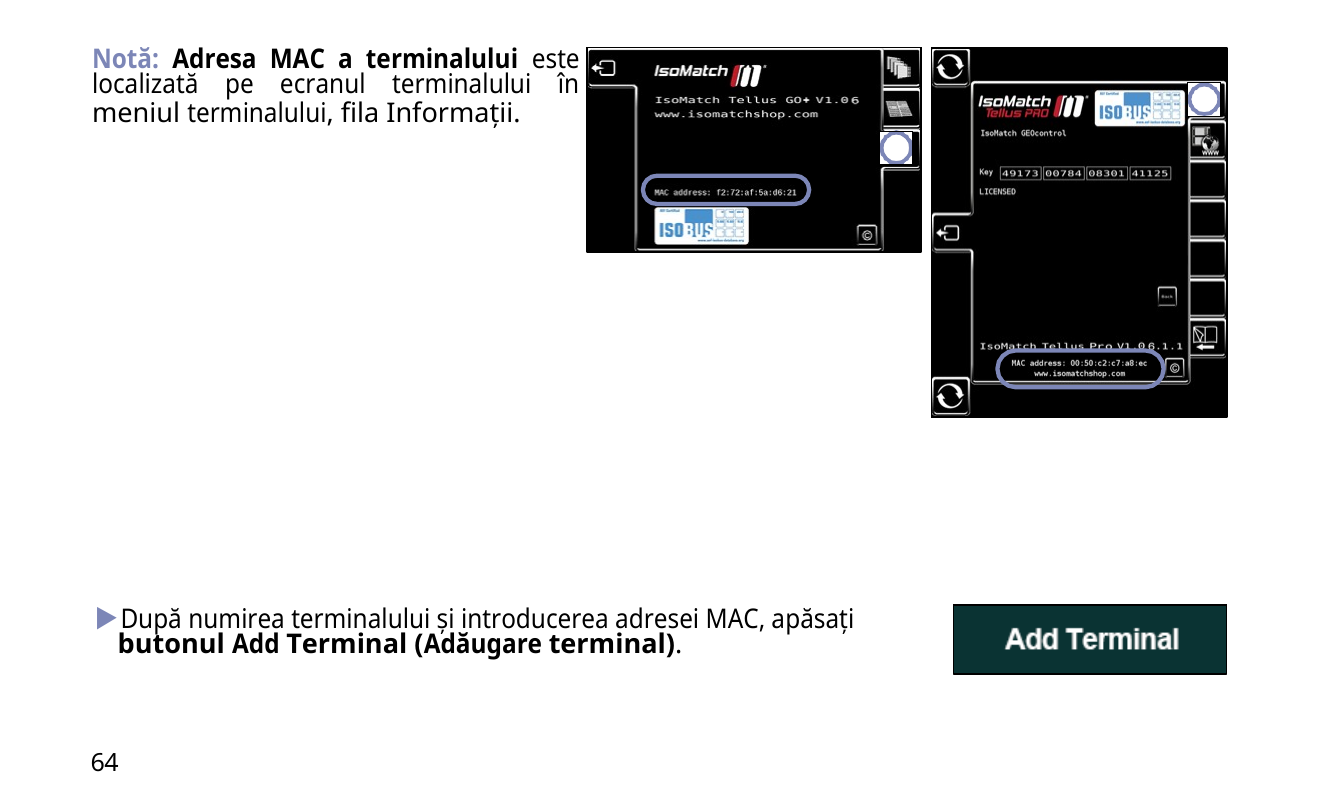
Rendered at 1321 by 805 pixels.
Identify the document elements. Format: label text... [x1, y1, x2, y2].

picture [954, 606, 1226, 673]
list După numirea terminalului și introducerea adresei MAC, apăsați butonul Add Terminal (Adăugare terminal). [94, 606, 930, 662]
picture [588, 48, 920, 251]
picture [932, 49, 1226, 416]
text Notă: Adresa MAC a terminalului este localizată pe ecranul terminalului în meniul terminalului, fila Informații. [92, 46, 580, 130]
